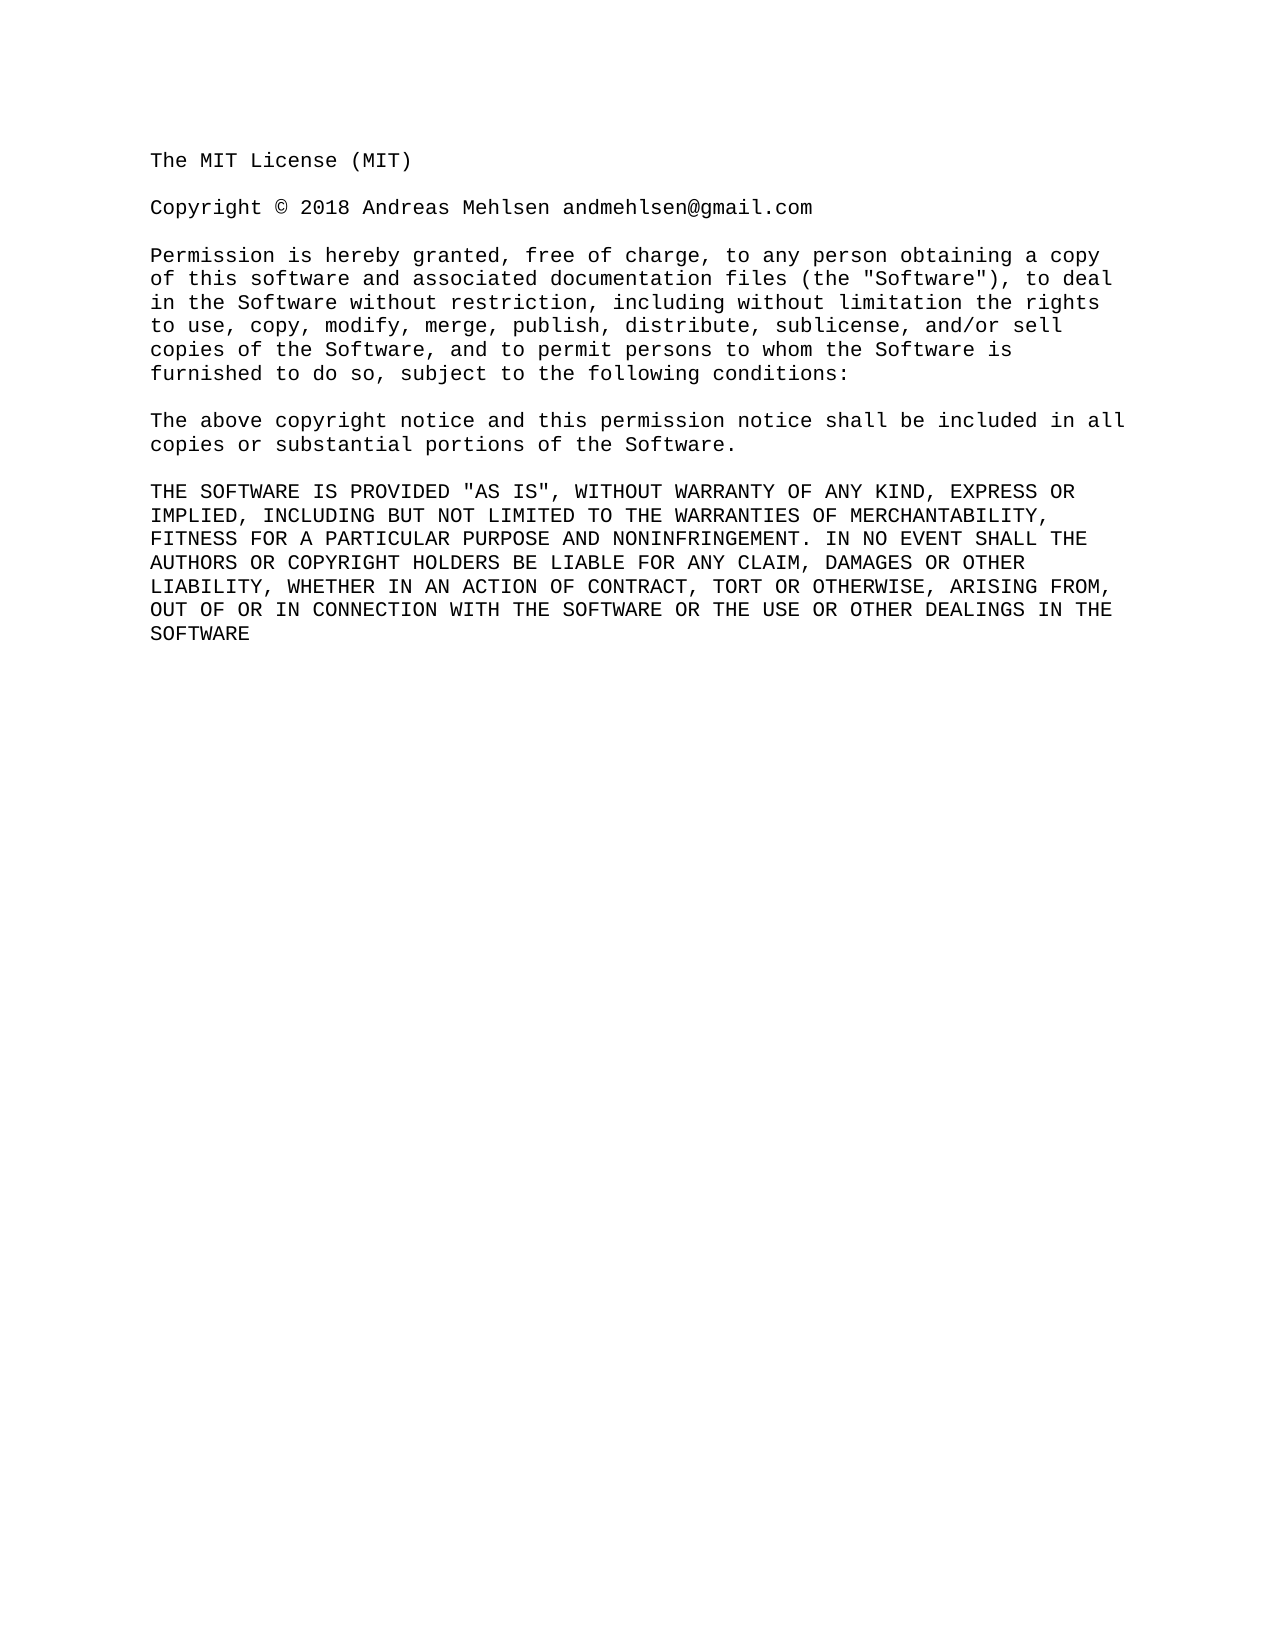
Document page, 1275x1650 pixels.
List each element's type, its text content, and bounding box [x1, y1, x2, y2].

text The MIT License (MIT) [150, 150, 1125, 174]
text THE SOFTWARE IS PROVIDED "AS IS", WITHOUT WARRANTY OF ANY KIND, EXPRESS OR IMPLIED, INCLUDING BUT NOT LIMITED TO THE WARRANTIES OF MERCHANTABILITY, FITNESS FOR A PARTICULAR PURPOSE AND NONINFRINGEMENT. IN NO EVENT SHALL THE AUTHORS OR COPYRIGHT HOLDERS BE LIABLE FOR ANY CLAIM, DAMAGES OR OTHER LIABILITY, WHETHER IN AN ACTION OF CONTRACT, TORT OR OTHERWISE, ARISING FROM, OUT OF OR IN CONNECTION WITH THE SOFTWARE OR THE USE OR OTHER DEALINGS IN THE SOFTWARE [150, 481, 1125, 647]
text Copyright © 2018 Andreas Mehlsen andmehlsen@gmail.com [150, 197, 1125, 221]
text The above copyright notice and this permission notice shall be included in all copies or substantial portions of the Software. [150, 410, 1125, 457]
text Permission is hereby granted, free of charge, to any person obtaining a copy of this software and associated documentation files (the "Software"), to deal in the Software without restriction, including without limitation the rights to use, copy, modify, merge, publish, distribute, sublicense, and/or sell copies of the Software, and to permit persons to whom the Software is furnished to do so, subject to the following conditions: [150, 244, 1125, 386]
